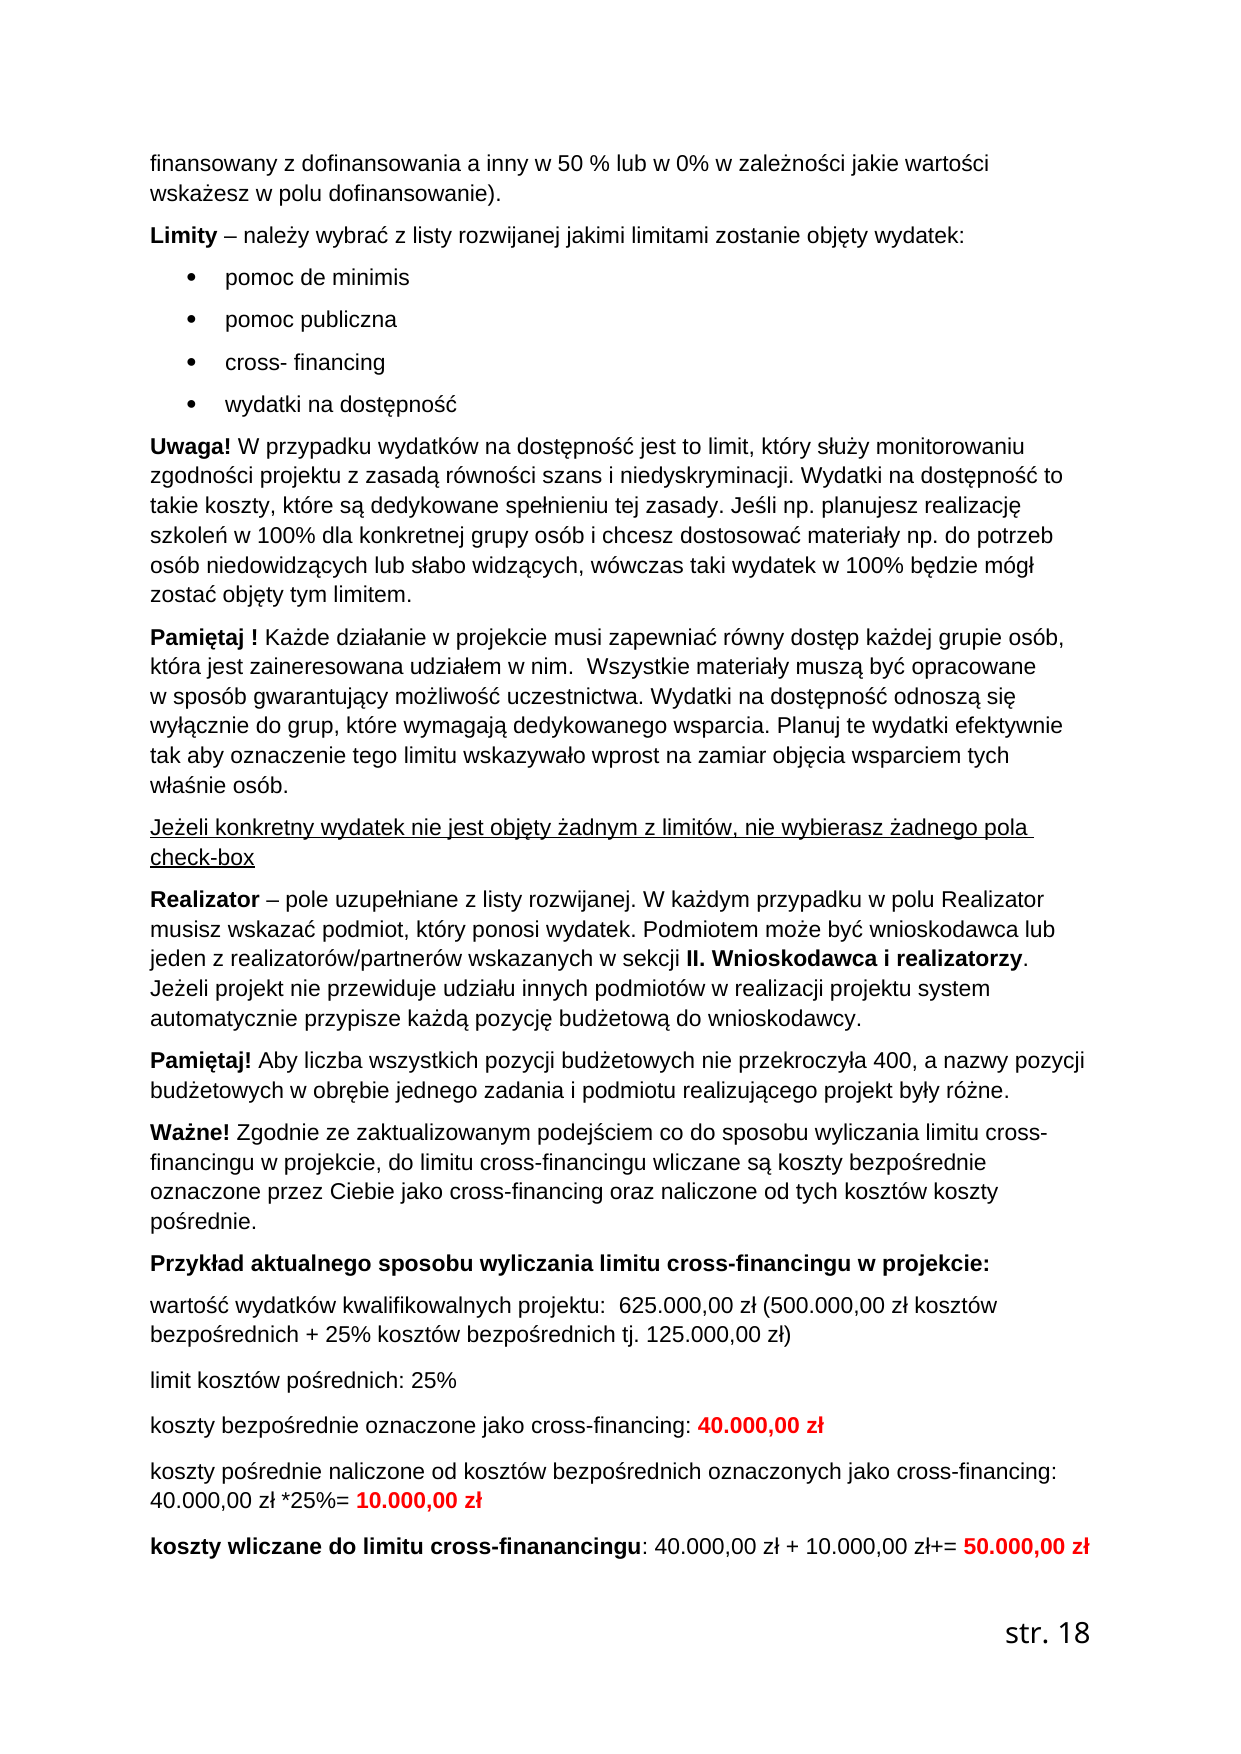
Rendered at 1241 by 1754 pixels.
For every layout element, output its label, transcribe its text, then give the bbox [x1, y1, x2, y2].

text Limity – należy wybrać z listy rozwijanej jakimi limitami zostanie objęty wydatek: [150, 222, 1090, 248]
text Przykład aktualnego sposobu wyliczania limitu cross-financingu w projekcie: [150, 1250, 1090, 1276]
text koszty bezpośrednie oznaczone jako cross-financing: 40.000,00 zł [150, 1412, 1090, 1439]
list wydatki na dostępność [187, 391, 1090, 417]
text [150, 150, 1090, 206]
text koszty wliczane do limitu cross-finanancingu: 40.000,00 zł + 10.000,00 zł+= 50.000,00 zł [150, 1533, 1090, 1559]
text Realizator – pole uzupełniane z listy rozwijanej. W każdym przypadku w polu Realizator musisz wskazać podmiot, który ponosi wydatek. Podmiotem może być wnioskodawca lub jeden z realizatorów/partnerów wskazanych w sekcji II. Wnioskodawca i realizatorzy. Jeżeli projekt nie przewiduje udziału innych podmiotów w realizacji projektu system automatycznie przypisze każdą pozycję budżetową do wnioskodawcy. [150, 886, 1090, 1031]
list Uwaga! W przypadku wydatków na dostępność jest to limit, który służy monitorowaniu zgodności projektu z zasadą równości szans i niedyskryminacji. Wydatki na dostępność to takie koszty, które są dedykowane spełnieniu tej zasady. Jeśli np. planujesz realizację szkoleń w 100% dla konkretnej grupy osób i chcesz dostosować materiały np. do potrzeb osób niedowidzących lub słabo widzących, wówczas taki wydatek w 100% będzie mógł zostać objęty tym limitem. [150, 433, 1090, 608]
text Jeżeli konkretny wydatek nie jest objęty żadnym z limitów, nie wybierasz żadnego pola check-box [150, 814, 1090, 870]
list Pamiętaj ! Każde działanie w projekcie musi zapewniać równy dostęp każdej grupie osób, która jest zaineresowana udziałem w nim. Wszystkie materiały muszą być opracowane w sposób gwarantujący możliwość uczestnictwa. Wydatki na dostępność odnoszą się wyłącznie do grup, które wymagają dedykowanego wsparcia. Planuj te wydatki efektywnie tak aby oznaczenie tego limitu wskazywało wprost na zamiar objęcia wsparciem tych właśnie osób. [150, 623, 1090, 798]
list cross- financing [187, 348, 1090, 375]
text wartość wydatków kwalifikowalnych projektu: 625.000,00 zł (500.000,00 zł kosztów bezpośrednich + 25% kosztów bezpośrednich tj. 125.000,00 zł) [150, 1292, 1090, 1347]
list pomoc publiczna [187, 306, 1090, 333]
text limit kosztów pośrednich: 25% [150, 1367, 1090, 1393]
text Pamiętaj! Aby liczba wszystkich pozycji budżetowych nie przekroczyła 400, a nazwy pozycji budżetowych w obrębie jednego zadania i podmiotu realizującego projekt były różne. [150, 1047, 1090, 1103]
list pomoc de minimis [187, 264, 1090, 290]
text koszty pośrednie naliczone od kosztów bezpośrednich oznaczonych jako cross-financing: 40.000,00 zł *25%= 10.000,00 zł [150, 1458, 1090, 1513]
text Ważne! Zgodnie ze zaktualizowanym podejściem co do sposobu wyliczania limitu cross-financingu w projekcie, do limitu cross-financingu wliczane są koszty bezpośrednie oznaczone przez Ciebie jako cross-financing oraz naliczone od tych kosztów koszty pośrednie. [150, 1119, 1090, 1234]
